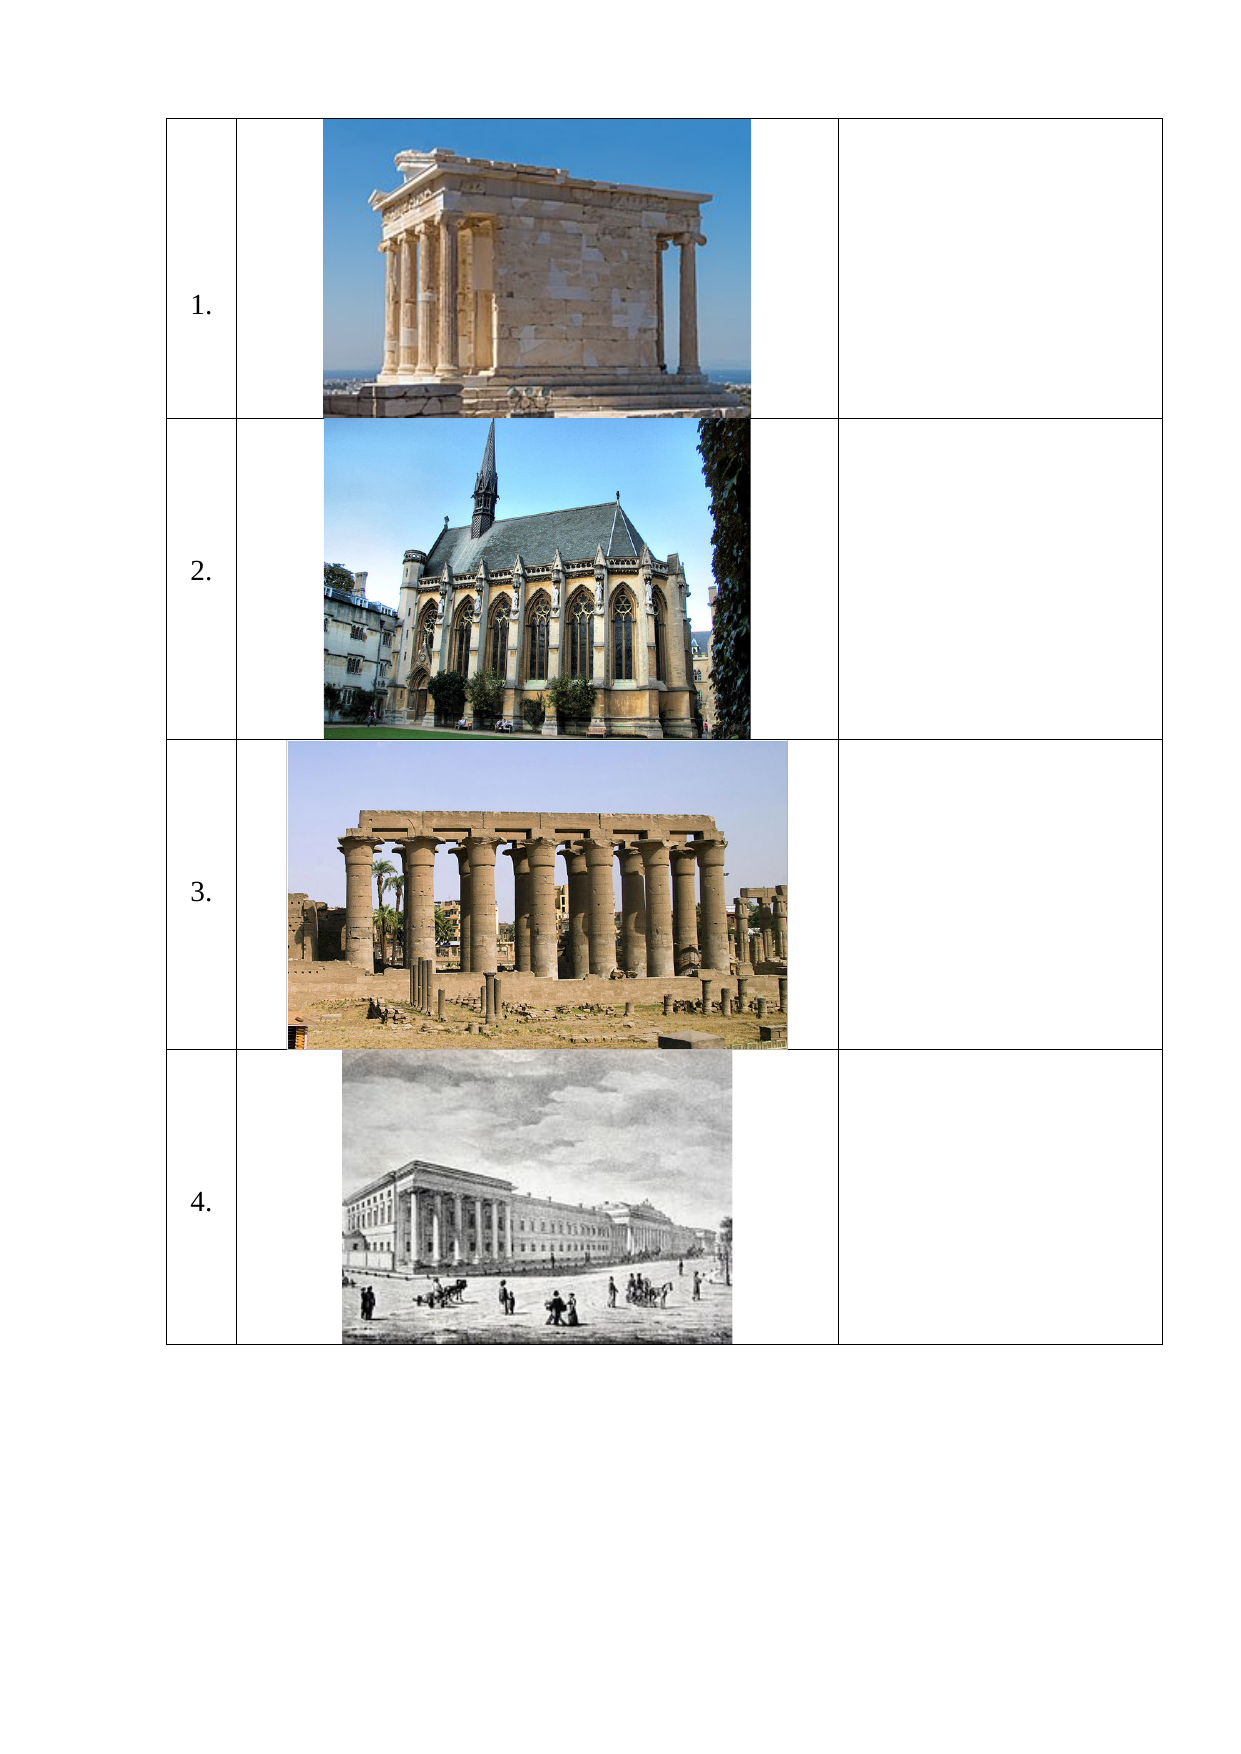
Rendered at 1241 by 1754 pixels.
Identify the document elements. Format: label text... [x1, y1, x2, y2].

picture [323, 119, 752, 739]
table_cell [237, 740, 286, 1049]
table_header [237, 119, 323, 418]
table_cell [839, 740, 1162, 1049]
table_cell 3. [167, 740, 236, 1049]
table_header 1. [167, 119, 236, 418]
picture [286, 740, 788, 1344]
table_cell [237, 1050, 342, 1344]
table_cell [839, 1050, 1162, 1344]
table_header [752, 119, 838, 418]
table_cell [751, 419, 838, 739]
table_cell 2. [167, 419, 236, 739]
table_cell [237, 419, 323, 739]
table_cell [839, 419, 1162, 739]
table_header [839, 119, 1162, 418]
table_cell [788, 740, 838, 1049]
table_cell [733, 1050, 838, 1344]
table_cell 4. [167, 1050, 236, 1344]
